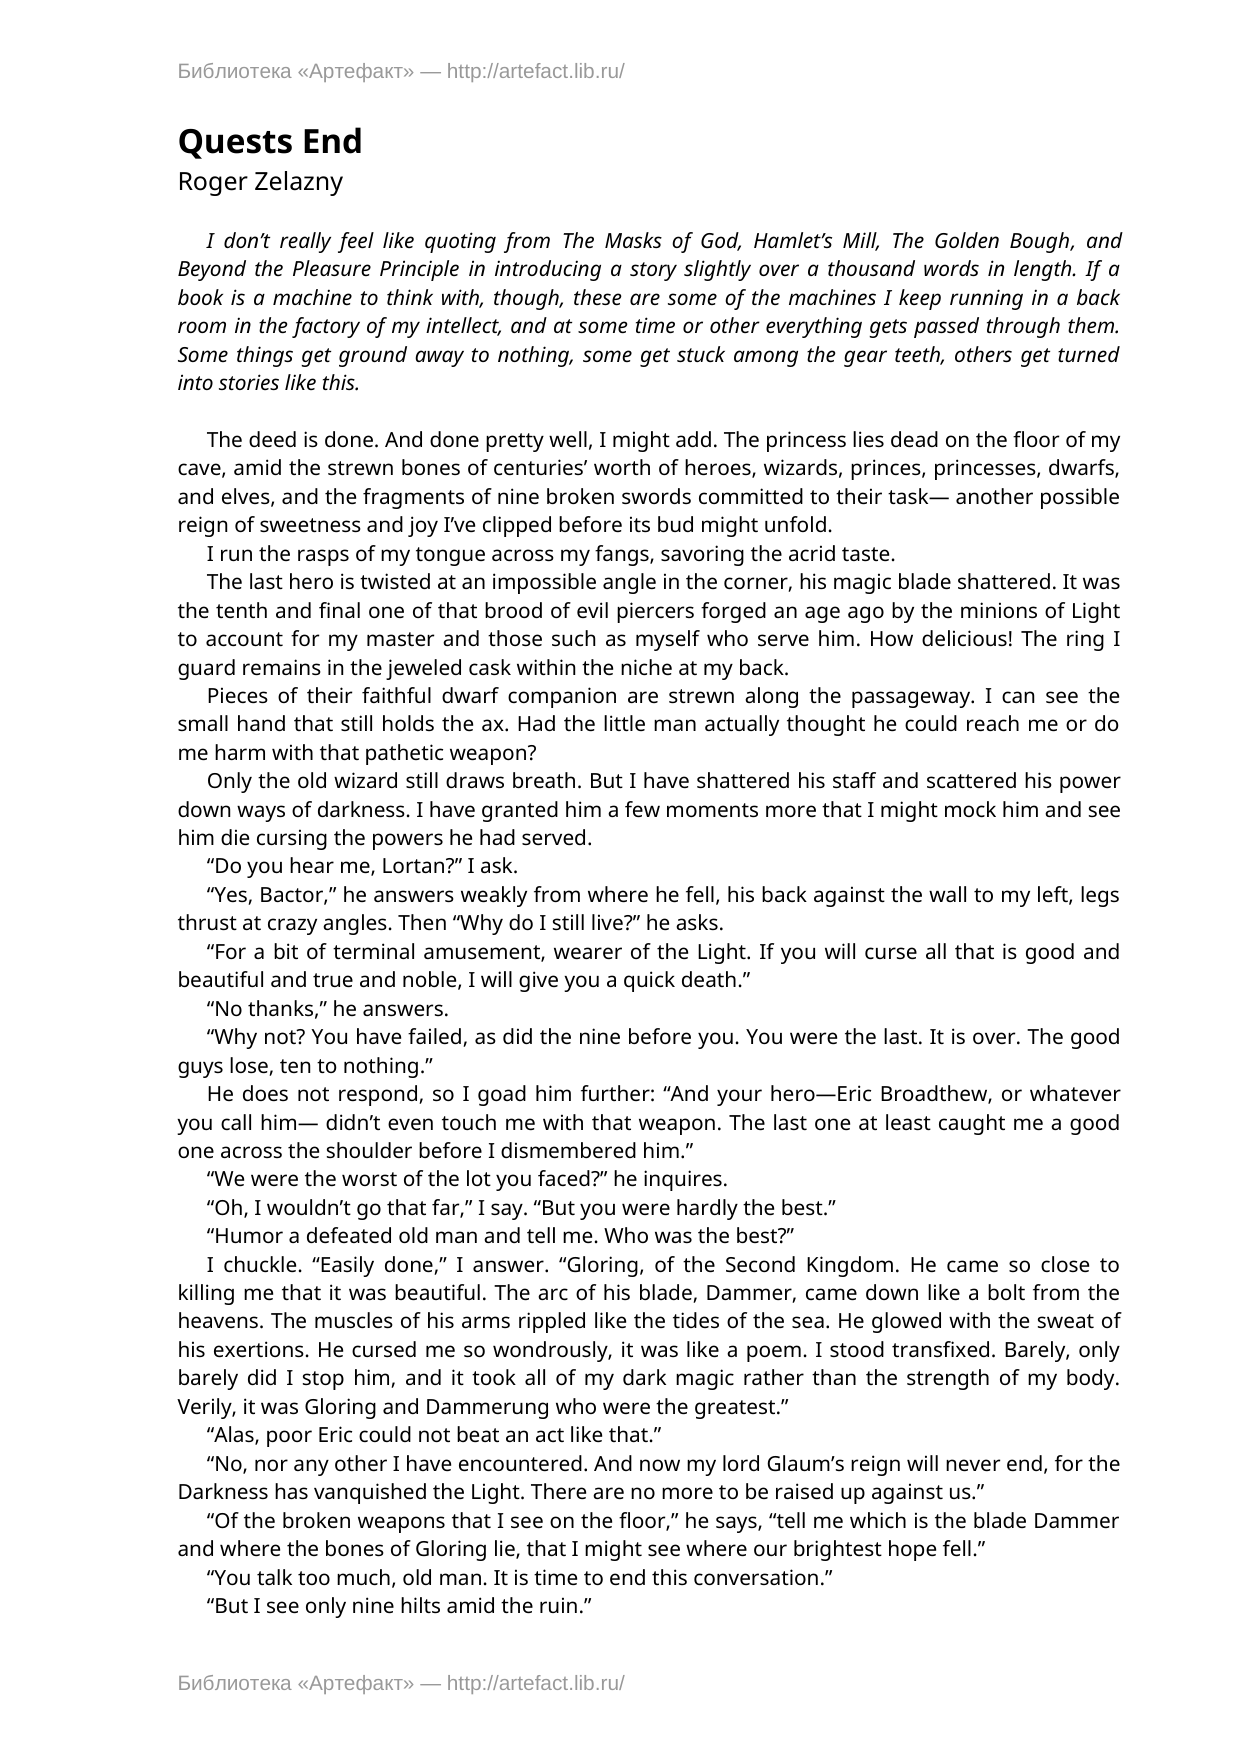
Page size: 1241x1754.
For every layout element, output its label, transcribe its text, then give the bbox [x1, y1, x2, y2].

text Only the old wizard still draws breath. But I have shattered his staff and scattered his power down ways of darkness. I have granted him a few moments more that I might mock him and see him die cursing the powers he had served. [177, 766, 1122, 852]
text “No, nor any other I have encountered. And now my lord Glaum’s reign will never end, for the Darkness has vanquished the Light. There are no more to be raised up against us.” [177, 1449, 1122, 1506]
text “Do you hear me, Lortan?” I ask. [177, 852, 1122, 880]
text I run the rasps of my tongue across my fangs, savoring the acrid taste. [177, 539, 1122, 567]
subtitle Quests End [177, 118, 1122, 163]
text “Alas, poor Eric could not beat an act like that.” [177, 1420, 1122, 1449]
text “Yes, Bactor,” he answers weakly from where he fell, his back against the wall to my left, legs thrust at crazy angles. Then “Why do I still live?” he asks. [177, 880, 1122, 937]
text “For a bit of terminal amusement, wearer of the Light. If you will curse all that is good and beautiful and true and noble, I will give you a quick death.” [177, 937, 1122, 994]
text “We were the worst of the lot you faced?” he inquires. [177, 1164, 1122, 1193]
text “Of the broken weapons that I see on the floor,” he says, “tell me which is the blade Dammer and where the bones of Gloring lie, that I might see where our brightest hope fell.” [177, 1506, 1122, 1563]
text “You talk too much, old man. It is time to end this conversation.” [177, 1563, 1122, 1591]
text I chuckle. “Easily done,” I answer. “Gloring, of the Second Kingdom. He came so close to killing me that it was beautiful. The arc of his blade, Dammer, came down like a bolt from the heavens. The muscles of his arms rippled like the tides of the sea. He glowed with the sweat of his exertions. He cursed me so wondrously, it was like a poem. I stood transfixed. Barely, only barely did I stop him, and it took all of my dark magic rather than the strength of my body. Verily, it was Gloring and Dammerung who were the greatest.” [177, 1250, 1122, 1420]
text I don’t really feel like quoting from The Masks of God, Hamlet’s Mill, The Golden Bough, and Beyond the Pleasure Principle in introducing a story slightly over a thousand words in length. If a book is a machine to think with, though, these are some of the machines I keep running in a back room in the factory of my intellect, and at some time or other everything gets passed through them. Some things get ground away to nothing, some get stuck among the gear teeth, others get turned into stories like this. [177, 226, 1122, 397]
text Pieces of their faithful dwarf companion are strewn along the passageway. I can see the small hand that still holds the ax. Had the little man actually thought he could reach me or do me harm with that pathetic weapon? [177, 681, 1122, 766]
text “Humor a defeated old man and tell me. Who was the best?” [177, 1221, 1122, 1250]
text The deed is done. And done pretty well, I might add. The princess lies dead on the floor of my cave, amid the strewn bones of centuries’ worth of heroes, wizards, princes, princesses, dwarfs, and elves, and the fragments of nine broken swords committed to their task— another possible reign of sweetness and joy I’ve clipped before its bud might unfold. [177, 425, 1122, 539]
text Roger Zelazny [177, 163, 1122, 198]
text The last hero is twisted at an impossible angle in the corner, his magic blade shattered. It was the tenth and final one of that brood of evil piercers forged an age ago by the minions of Light to account for my master and those such as myself who serve him. How delicious! The ring I guard remains in the jeweled cask within the niche at my back. [177, 567, 1122, 681]
text “Oh, I wouldn’t go that far,” I say. “But you were hardly the best.” [177, 1193, 1122, 1221]
text He does not respond, so I goad him further: “And your hero—Eric Broadthew, or whatever you call him— didn’t even touch me with that weapon. The last one at least caught me a good one across the shoulder before I dismembered him.” [177, 1079, 1122, 1164]
text “Why not? You have failed, as did the nine before you. You were the last. It is over. The good guys lose, ten to nothing.” [177, 1022, 1122, 1079]
text “No thanks,” he answers. [177, 994, 1122, 1022]
text “But I see only nine hilts amid the ruin.” [177, 1591, 1122, 1619]
